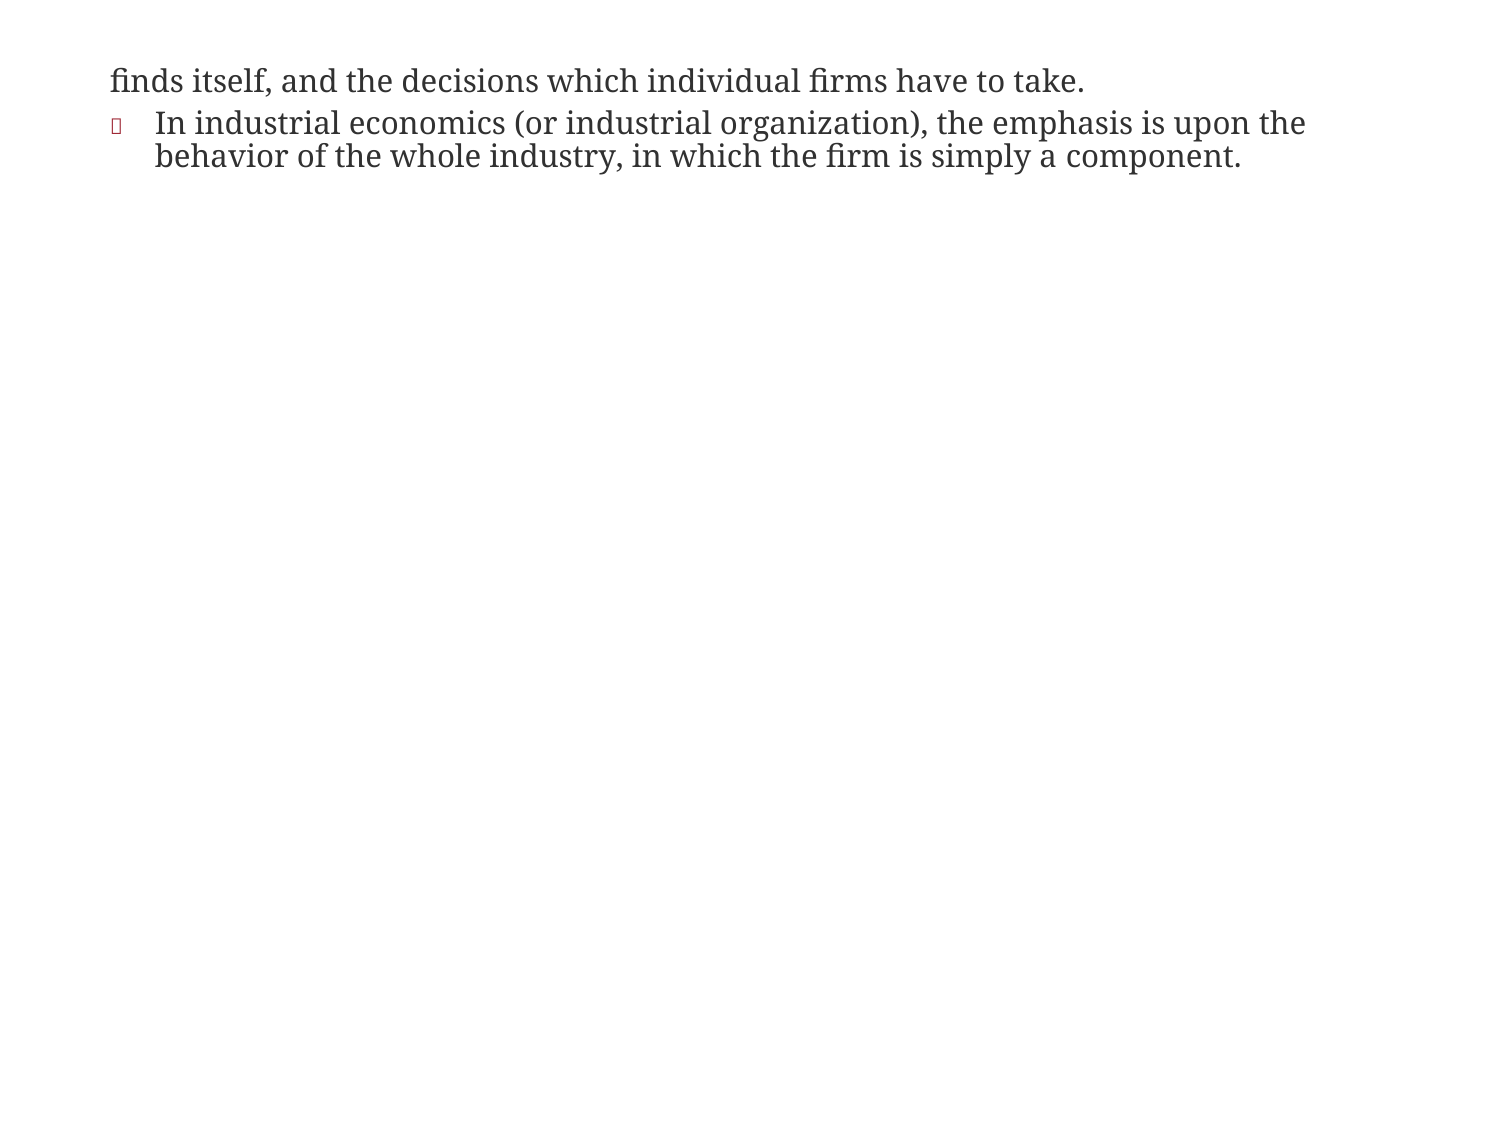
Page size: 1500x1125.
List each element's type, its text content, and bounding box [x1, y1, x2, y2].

text finds itself, and the decisions which individual firms have to take. [109, 67, 1462, 99]
list In industrial economics (or industrial organization), the emphasis is upon the behavior of the whole industry, in which the firm is simply a component. [109, 106, 1388, 177]
